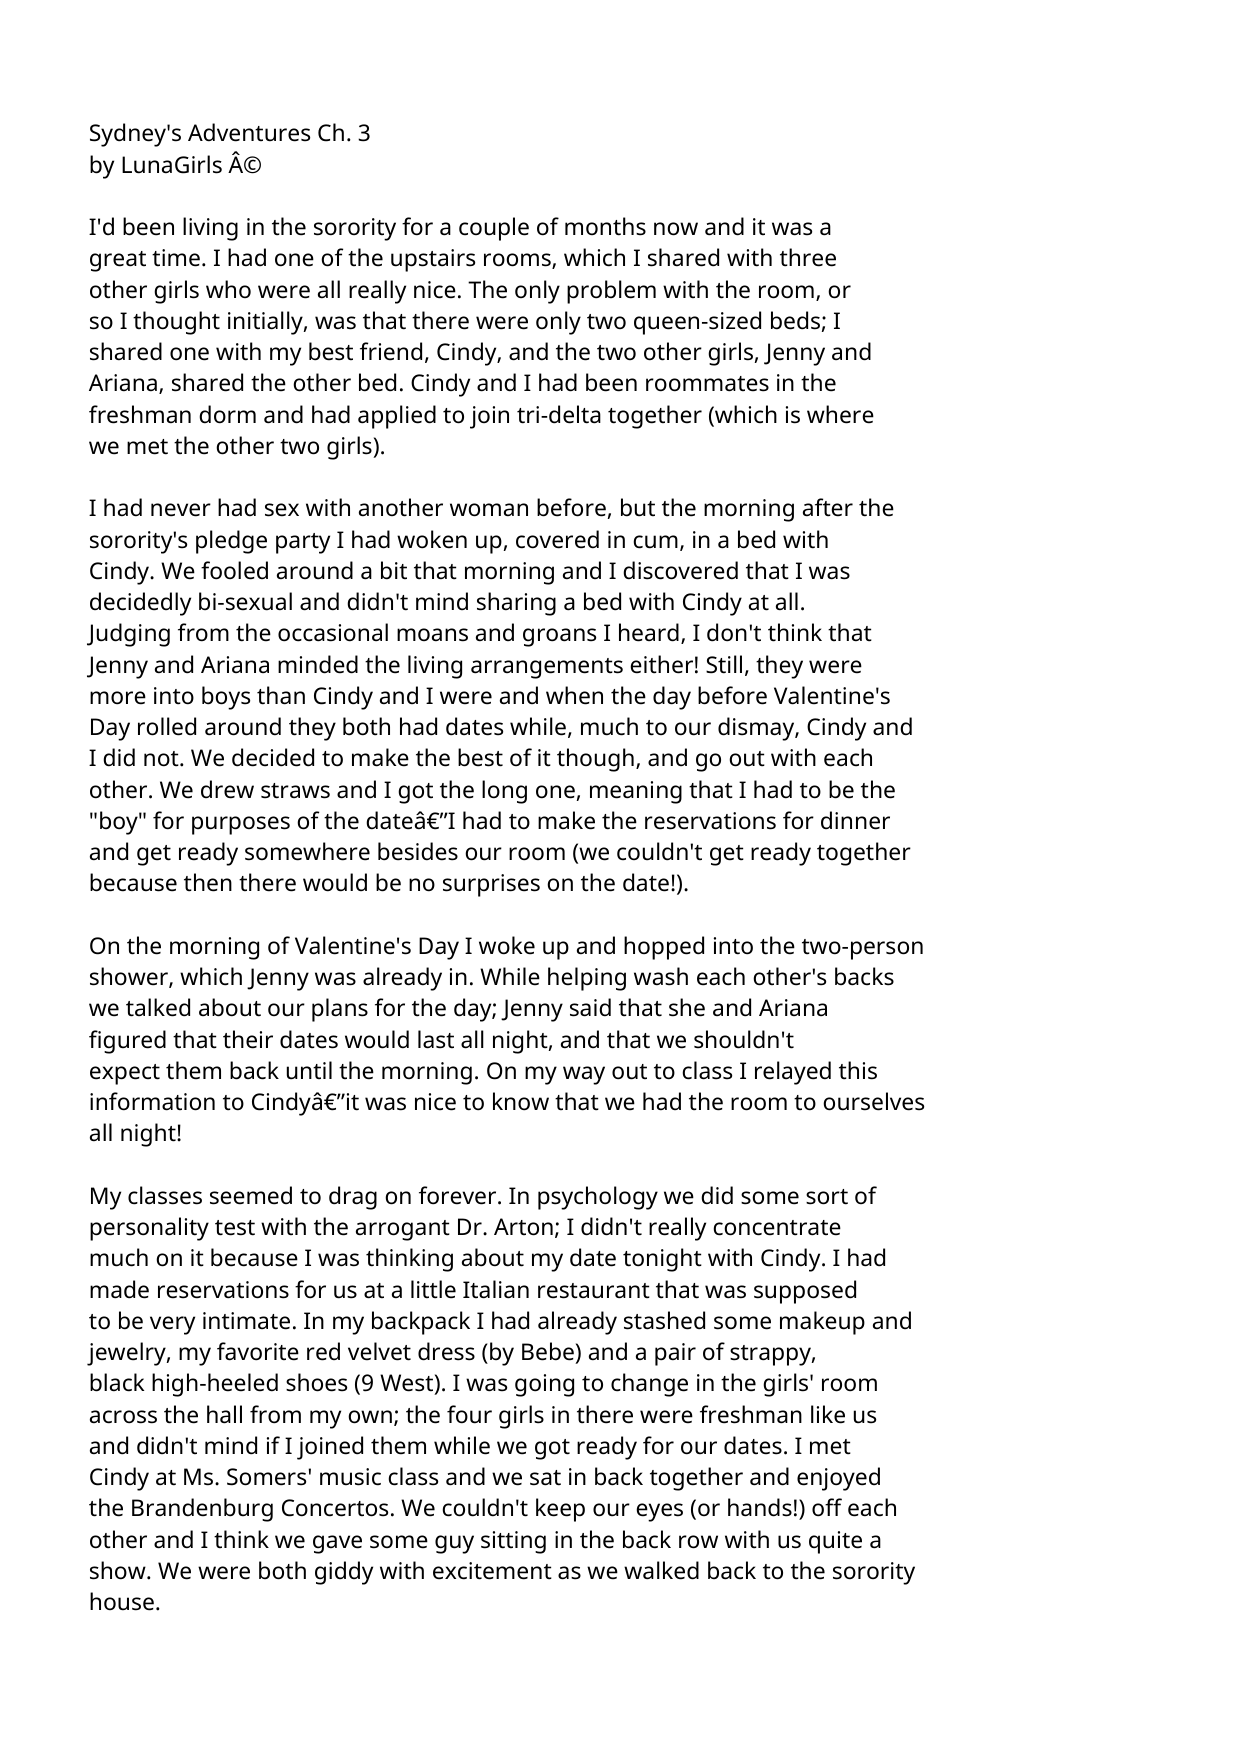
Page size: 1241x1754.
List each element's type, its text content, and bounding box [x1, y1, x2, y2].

text house. [89, 1586, 1152, 1617]
text freshman dorm and had applied to join tri-delta together (which is where [89, 399, 1152, 430]
text figured that their dates would last all night, and that we shouldn't [89, 1024, 1152, 1055]
text other and I think we gave some guy sitting in the back row with us quite a [89, 1524, 1152, 1555]
text My classes seemed to drag on forever. In psychology we did some sort of [89, 1180, 1152, 1211]
text across the hall from my own; the four girls in there were freshman like us [89, 1399, 1152, 1430]
text Ariana, shared the other bed. Cindy and I had been roommates in the [89, 367, 1152, 399]
text more into boys than Cindy and I were and when the day before Valentine's [89, 680, 1152, 711]
text personality test with the arrogant Dr. Arton; I didn't really concentrate [89, 1211, 1152, 1242]
text black high-heeled shoes (9 West). I was going to change in the girls' room [89, 1367, 1152, 1399]
text information to Cindyâ€”it was nice to know that we had the room to ourselves [89, 1086, 1152, 1117]
text show. We were both giddy with excitement as we walked back to the sorority [89, 1555, 1152, 1586]
text because then there would be no surprises on the date!). [89, 867, 1152, 899]
text sorority's pledge party I had woken up, covered in cum, in a bed with [89, 524, 1152, 555]
text made reservations for us at a little Italian restaurant that was supposed [89, 1274, 1152, 1305]
text we met the other two girls). [89, 430, 1152, 461]
text I'd been living in the sorority for a couple of months now and it was a [89, 211, 1152, 242]
text great time. I had one of the upstairs rooms, which I shared with three [89, 242, 1152, 274]
text other. We drew straws and I got the long one, meaning that I had to be the [89, 774, 1152, 805]
text other girls who were all really nice. The only problem with the room, or [89, 274, 1152, 305]
text Sydney's Adventures Ch. 3 [89, 117, 1152, 149]
text and didn't mind if I joined them while we got ready for our dates. I met [89, 1430, 1152, 1461]
text decidedly bi-sexual and didn't mind sharing a bed with Cindy at all. [89, 586, 1152, 617]
text Day rolled around they both had dates while, much to our dismay, Cindy and [89, 711, 1152, 742]
text jewelry, my favorite red velvet dress (by Bebe) and a pair of strappy, [89, 1336, 1152, 1367]
text the Brandenburg Concertos. We couldn't keep our eyes (or hands!) off each [89, 1492, 1152, 1524]
text Cindy at Ms. Somers' music class and we sat in back together and enjoyed [89, 1461, 1152, 1492]
text all night! [89, 1117, 1152, 1149]
text On the morning of Valentine's Day I woke up and hopped into the two-person [89, 930, 1152, 961]
text Jenny and Ariana minded the living arrangements either! Still, they were [89, 649, 1152, 680]
text "boy" for purposes of the dateâ€”I had to make the reservations for dinner [89, 805, 1152, 836]
text shower, which Jenny was already in. While helping wash each other's backs [89, 961, 1152, 992]
text Judging from the occasional moans and groans I heard, I don't think that [89, 617, 1152, 649]
text we talked about our plans for the day; Jenny said that she and Ariana [89, 992, 1152, 1024]
text so I thought initially, was that there were only two queen-sized beds; I [89, 305, 1152, 336]
text and get ready somewhere besides our room (we couldn't get ready together [89, 836, 1152, 867]
text I had never had sex with another woman before, but the morning after the [89, 492, 1152, 524]
text Cindy. We fooled around a bit that morning and I discovered that I was [89, 555, 1152, 586]
text I did not. We decided to make the best of it though, and go out with each [89, 742, 1152, 774]
text expect them back until the morning. On my way out to class I relayed this [89, 1055, 1152, 1086]
text shared one with my best friend, Cindy, and the two other girls, Jenny and [89, 336, 1152, 367]
text much on it because I was thinking about my date tonight with Cindy. I had [89, 1242, 1152, 1274]
text by LunaGirls Â© [89, 149, 1152, 180]
text to be very intimate. In my backpack I had already stashed some makeup and [89, 1305, 1152, 1336]
